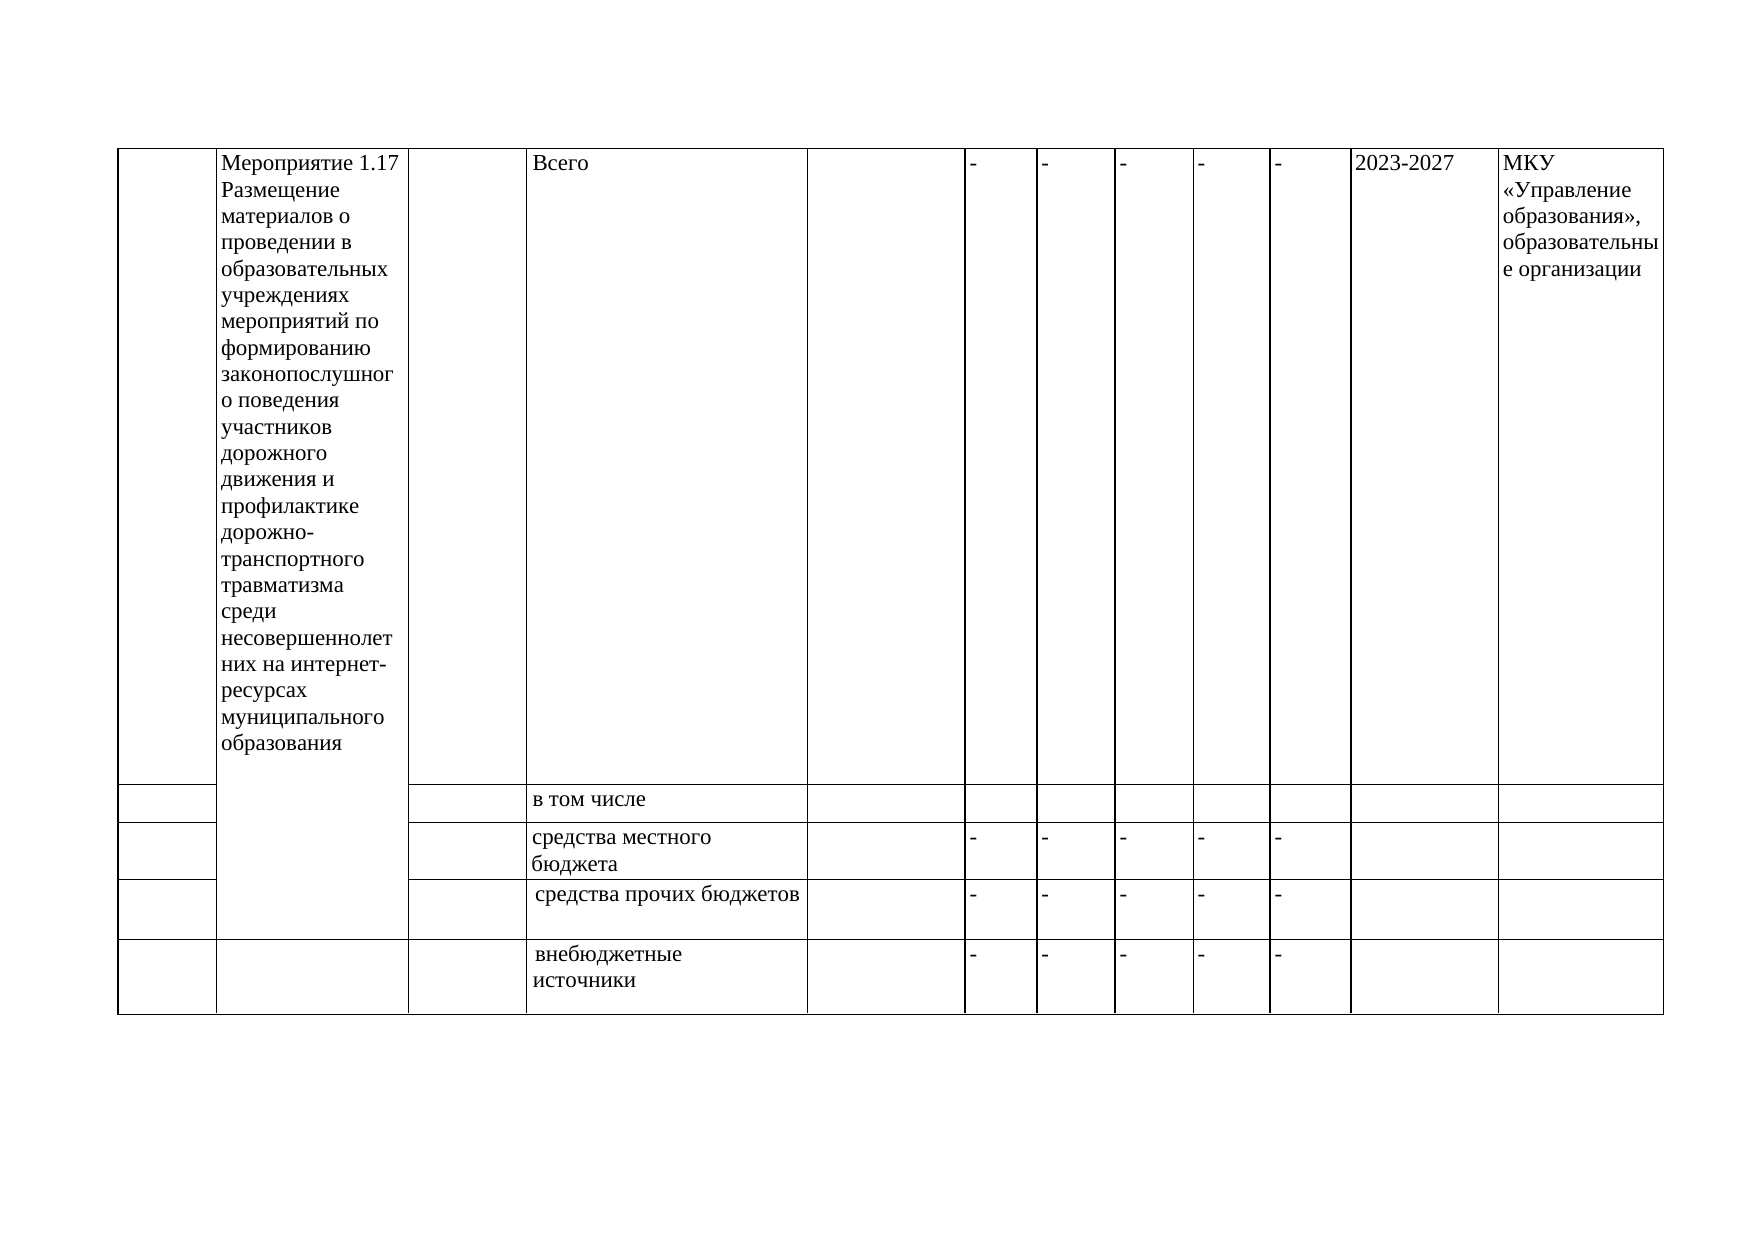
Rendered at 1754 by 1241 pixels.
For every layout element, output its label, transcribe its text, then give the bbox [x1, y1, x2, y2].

table_cell [409, 940, 526, 1013]
table_cell [808, 823, 964, 879]
table_cell [1499, 785, 1663, 822]
table_cell - [1116, 149, 1193, 784]
table_cell [217, 940, 408, 1013]
table_cell - [1116, 880, 1193, 939]
table_cell - [1038, 880, 1114, 939]
table_cell средства прочих бюджетов [527, 880, 807, 939]
table_cell - [1194, 823, 1269, 879]
table_cell - [966, 149, 1036, 784]
table_cell - [1116, 940, 1193, 1013]
table_cell [966, 785, 1036, 822]
table_cell - [1038, 940, 1114, 1013]
table_cell - [966, 940, 1036, 1013]
table_cell [1038, 785, 1114, 822]
table_cell - [1271, 149, 1350, 784]
table_cell - [1038, 149, 1114, 784]
table_cell [1271, 785, 1350, 822]
table_cell - [1271, 880, 1350, 939]
table_cell [808, 940, 964, 1013]
table_cell - [1194, 940, 1269, 1013]
table_cell - [1116, 823, 1193, 879]
table_cell Всего [527, 149, 807, 784]
table_cell - [966, 823, 1036, 879]
table_cell [119, 940, 216, 1013]
table_cell [1352, 785, 1498, 822]
table_cell [119, 149, 216, 784]
table_cell Мероприятие 1.17 Размещение материалов о проведении в образовательных учреждениях мероприятий по формированию законопослушного поведения участников дорожного движения и профилактике дорожно-транспортного травматизма среди несовершеннолетних на интернет-ресурсах муниципального образования [217, 149, 408, 939]
table_cell - [1271, 823, 1350, 879]
table_cell [409, 785, 526, 822]
table_cell - [1194, 149, 1269, 784]
table_cell - [1194, 880, 1269, 939]
table_cell [1499, 940, 1663, 1013]
table_cell внебюджетные источники [527, 940, 807, 1013]
table_cell [119, 785, 216, 822]
table_cell [409, 823, 526, 879]
table_cell - [1038, 823, 1114, 879]
table_cell [808, 149, 964, 784]
table_cell [1499, 823, 1663, 879]
table_cell МКУ «Управление образования», образовательные организации [1499, 149, 1663, 784]
table_cell 2023-2027 [1352, 149, 1498, 784]
table_cell [808, 880, 964, 939]
table_cell [119, 880, 216, 939]
table_cell [1116, 785, 1193, 822]
table_cell - [966, 880, 1036, 939]
table_cell [808, 785, 964, 822]
table_cell [409, 149, 526, 784]
table_cell средства местного бюджета [527, 823, 807, 879]
table_cell [119, 823, 216, 879]
table_cell [1499, 880, 1663, 939]
table_cell - [1271, 940, 1350, 1013]
table_cell [1352, 880, 1498, 939]
table_cell [1194, 785, 1269, 822]
table_cell [1352, 823, 1498, 879]
table_cell в том числе [527, 785, 807, 822]
table_cell [1352, 940, 1498, 1013]
table_cell [409, 880, 526, 939]
